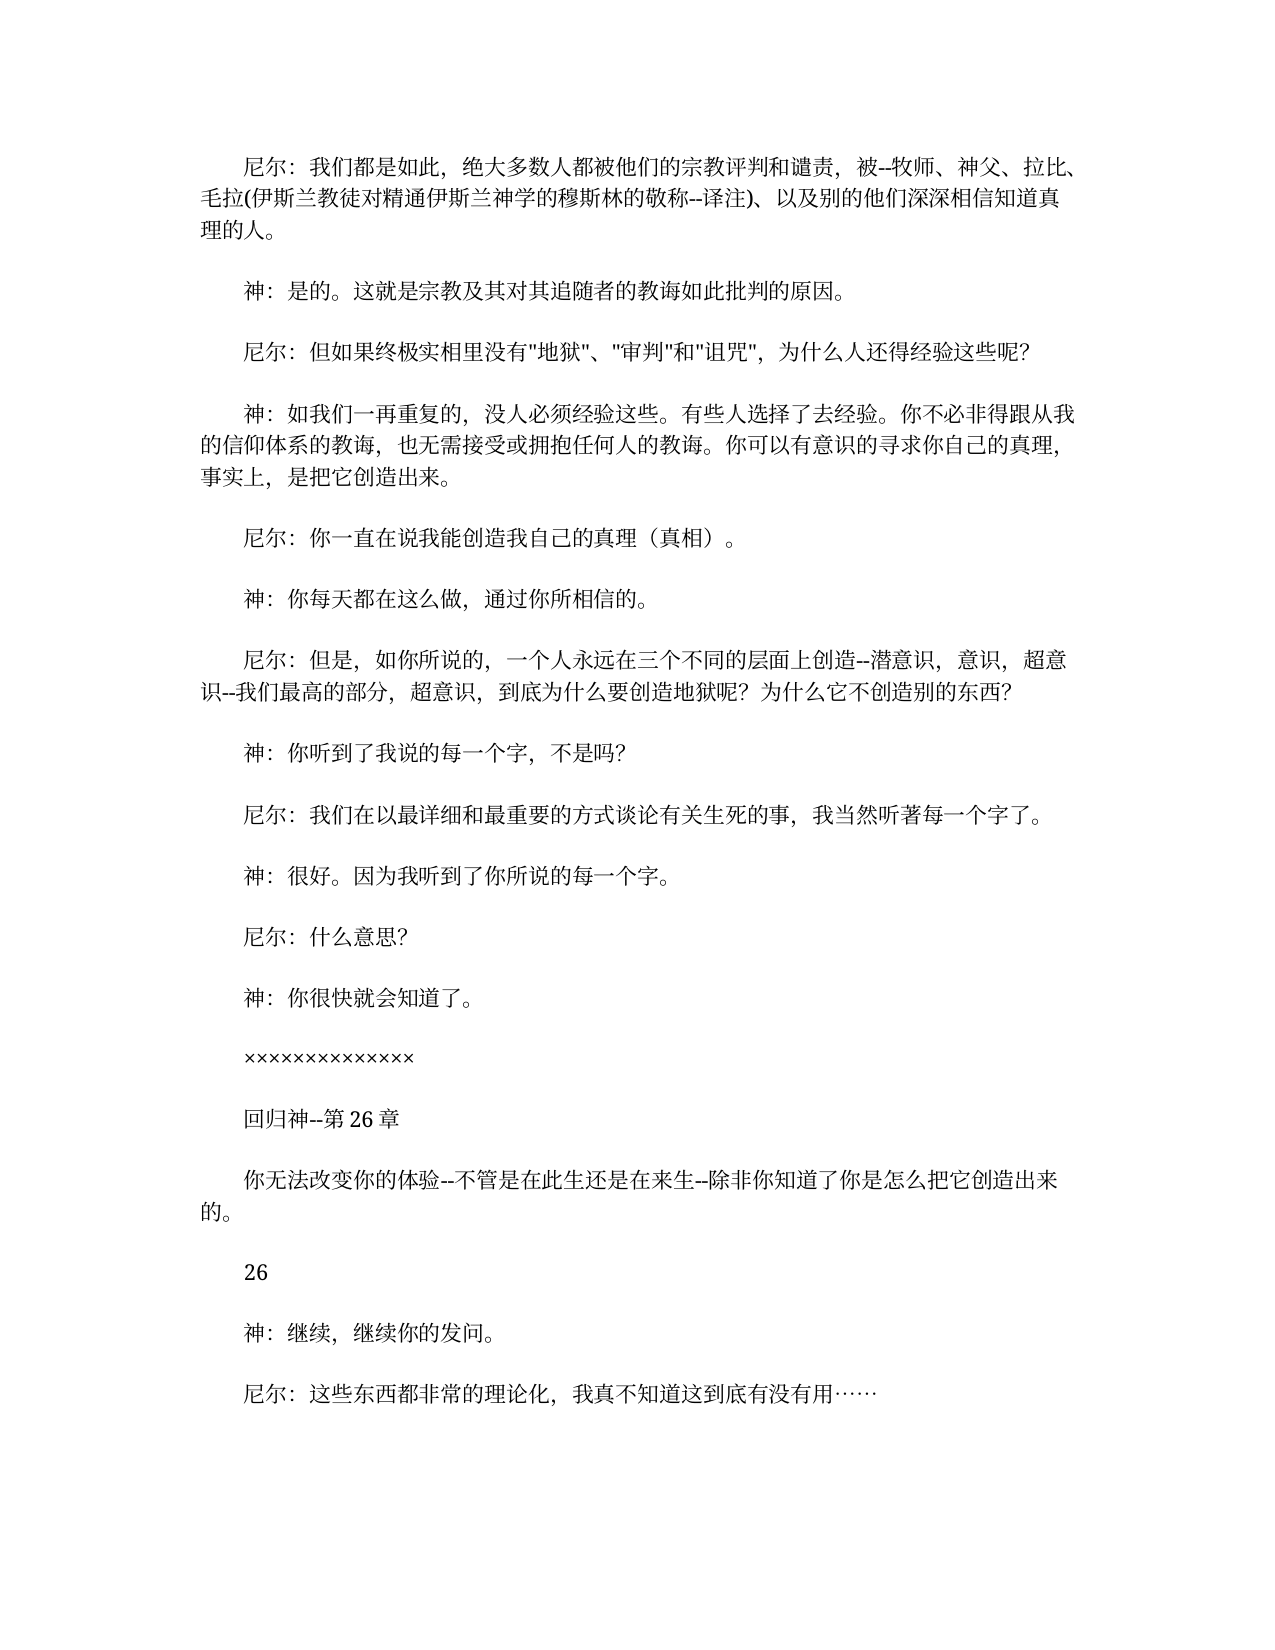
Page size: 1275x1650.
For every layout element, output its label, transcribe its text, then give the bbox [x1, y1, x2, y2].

text 你无法改变你的体验--不管是在此生还是在来生--除非你知道了你是怎么把它创造出来的。 [200, 1164, 1075, 1227]
text 尼尔：我们在以最详细和最重要的方式谈论有关生死的事，我当然听著每一个字了。 [200, 798, 1075, 829]
text 尼尔：你一直在说我能创造我自己的真理（真相）。 [200, 521, 1075, 553]
text 神：继续，继续你的发问。 [200, 1316, 1075, 1348]
text 尼尔：这些东西都非常的理论化，我真不知道这到底有没有用…… [200, 1377, 1075, 1409]
text 尼尔：我们都是如此，绝大多数人都被他们的宗教评判和谴责，被--牧师、神父、拉比、毛拉(伊斯兰教徒对精通伊斯兰神学的穆斯林的敬称--译注)、以及别的他们深深相信知道真理的人。 [200, 150, 1075, 244]
text 神：你每天都在这么做，通过你所相信的。 [200, 582, 1075, 614]
text 神：是的。这就是宗教及其对其追随者的教诲如此批判的原因。 [200, 274, 1075, 306]
text 尼尔：但是，如你所说的，一个人永远在三个不同的层面上创造--潜意识，意识，超意识--我们最高的部分，超意识，到底为什么要创造地狱呢？为什么它不创造别的东西？ [200, 644, 1075, 707]
text 神：如我们一再重复的，没人必须经验这些。有些人选择了去经验。你不必非得跟从我的信仰体系的教诲，也无需接受或拥抱任何人的教诲。你可以有意识的寻求你自己的真理，事实上，是把它创造出来。 [200, 397, 1075, 491]
text 回归神--第26章 [200, 1102, 1075, 1134]
text 尼尔：但如果终极实相里没有"地狱"、"审判"和"诅咒"，为什么人还得经验这些呢？ [200, 336, 1075, 367]
text 26 [200, 1257, 1075, 1286]
text 神：很好。因为我听到了你所说的每一个字。 [200, 859, 1075, 891]
text 神：你听到了我说的每一个字，不是吗？ [200, 737, 1075, 768]
text 尼尔：什么意思？ [200, 920, 1075, 952]
text 神：你很快就会知道了。 [200, 982, 1075, 1013]
text ×××××××××××××× [200, 1043, 1075, 1073]
